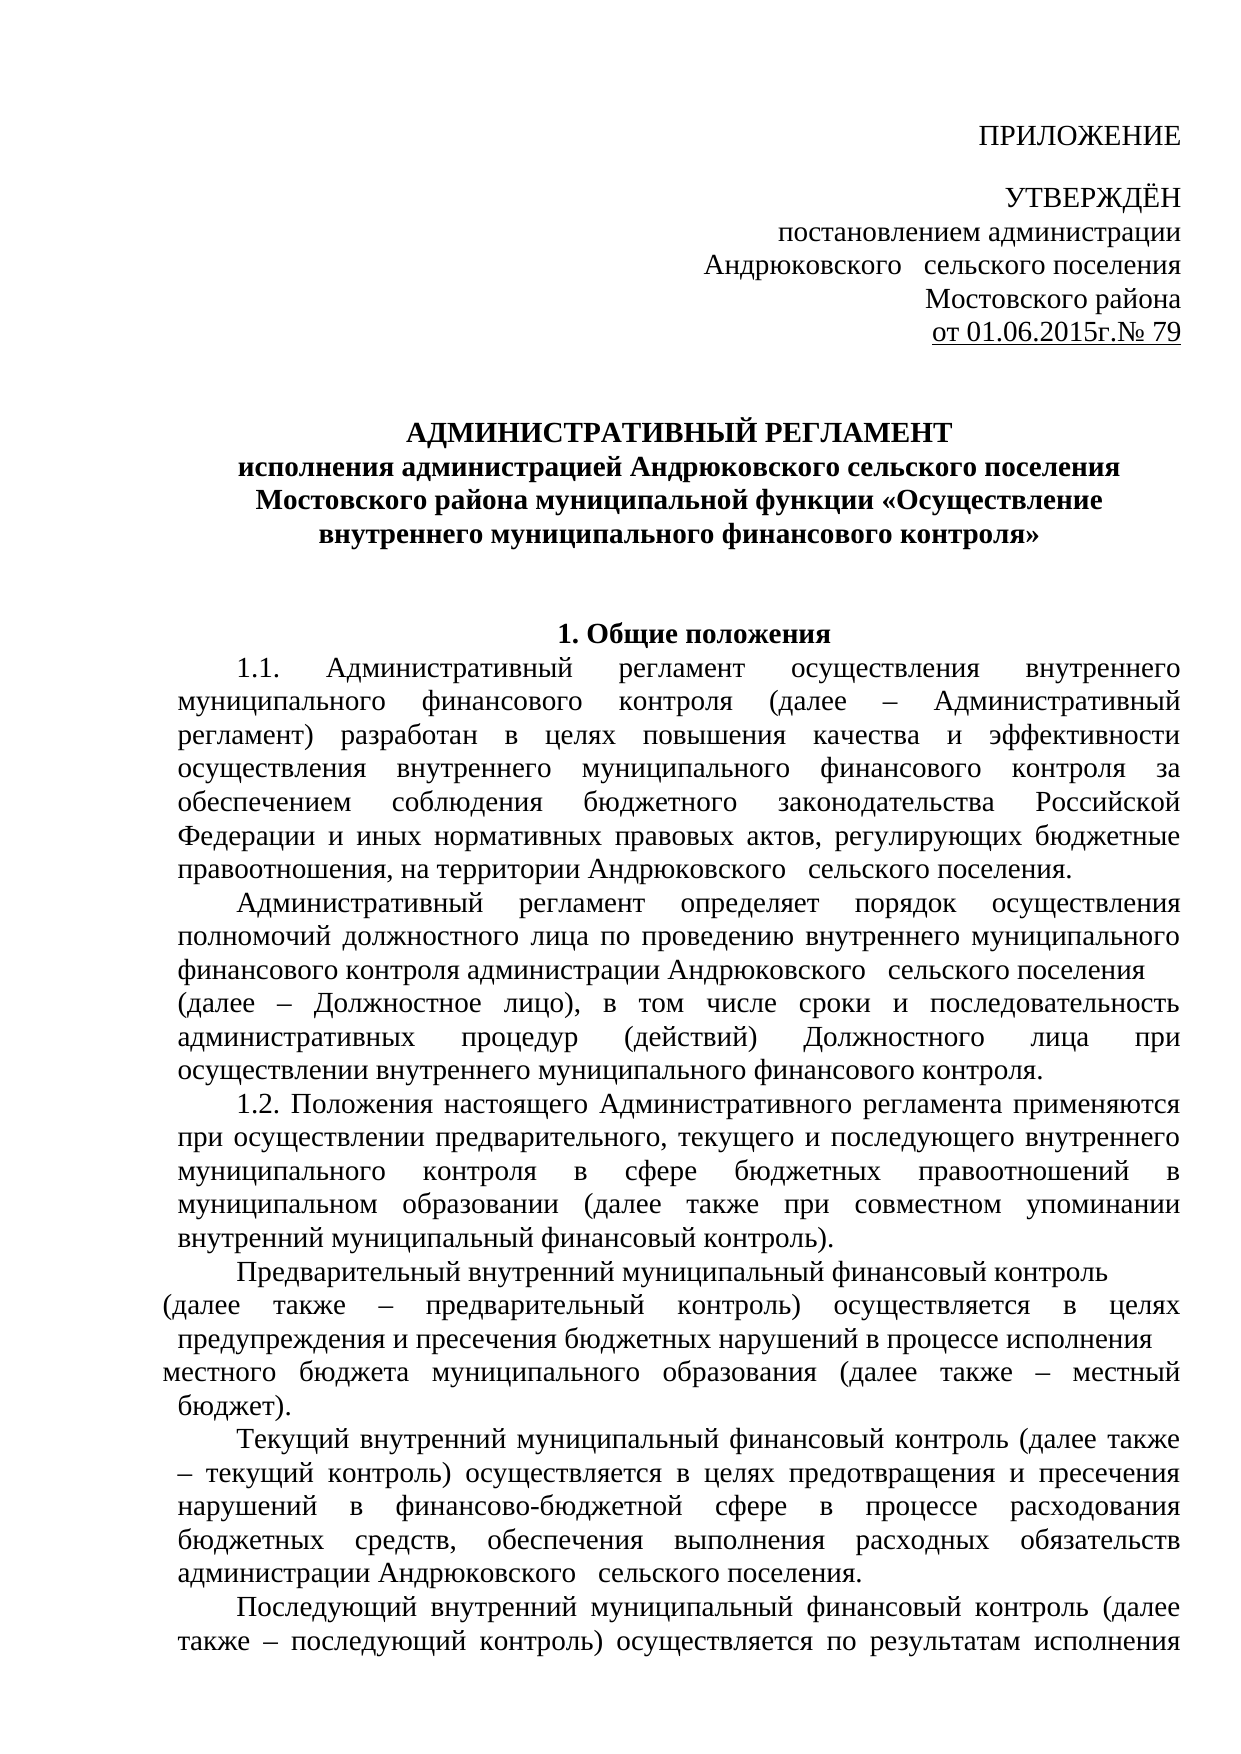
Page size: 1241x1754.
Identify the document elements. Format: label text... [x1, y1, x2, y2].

text постановлением администрации [620, 214, 1181, 247]
text АДМИНИСТРАТИВНЫЙ РЕГЛАМЕНТ [177, 415, 1181, 449]
text 1.2. Положения настоящего Административного регламента применяются при осуществлении предварительного, текущего и последующего внутреннего муниципального контроля в сфере бюджетных правоотношений в муниципальном образовании (далее также при совместном упоминании внутренний муниципальный финансовый контроль). [177, 1086, 1181, 1254]
text 1.1. Административный регламент осуществления внутреннего муниципального финансового контроля (далее – Административный регламент) разработан в целях повышения качества и эффективности осуществления внутреннего муниципального финансового контроля за обеспечением соблюдения бюджетного законодательства Российской Федерации и иных нормативных правовых актов, регулирующих бюджетные правоотношения, на территории Андрюковского сельского поселения. [177, 650, 1181, 885]
text УТВЕРЖДЁН [177, 180, 1181, 214]
text местного бюджета муниципального образования (далее также – местный бюджет). [162, 1354, 1181, 1421]
text Мостовского района [177, 281, 1181, 314]
text Административный регламент определяет порядок осуществления полномочий должностного лица по проведению внутреннего муниципального финансового контроля администрации Андрюковского сельского поселения [177, 885, 1181, 985]
text исполнения администрацией Андрюковского сельского поселения Мостовского района муниципальной функции «Осуществление внутреннего муниципального финансового контроля» [177, 449, 1181, 549]
text Текущий внутренний муниципальный финансовый контроль (далее также – текущий контроль) осуществляется в целях предотвращения и пресечения нарушений в финансово-бюджетной сфере в процессе расходования бюджетных средств, обеспечения выполнения расходных обязательств администрации Андрюковского сельского поселения. [177, 1421, 1181, 1589]
text от 01.06.2015г.№ 79 [177, 314, 1181, 348]
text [177, 1589, 1181, 1656]
text (далее также – предварительный контроль) осуществляется в целях предупреждения и пресечения бюджетных нарушений в процессе исполнения [162, 1287, 1181, 1354]
text Андрюковского сельского поселения [177, 247, 1181, 281]
text Предварительный внутренний муниципальный финансовый контроль [177, 1254, 1181, 1287]
text (далее – Должностное лицо), в том числе сроки и последовательность административных процедур (действий) Должностного лица при осуществлении внутреннего муниципального финансового контроля. [177, 985, 1181, 1086]
text ПРИЛОЖЕНИЕ [177, 118, 1181, 152]
text 1. Общие положения [177, 616, 1181, 650]
